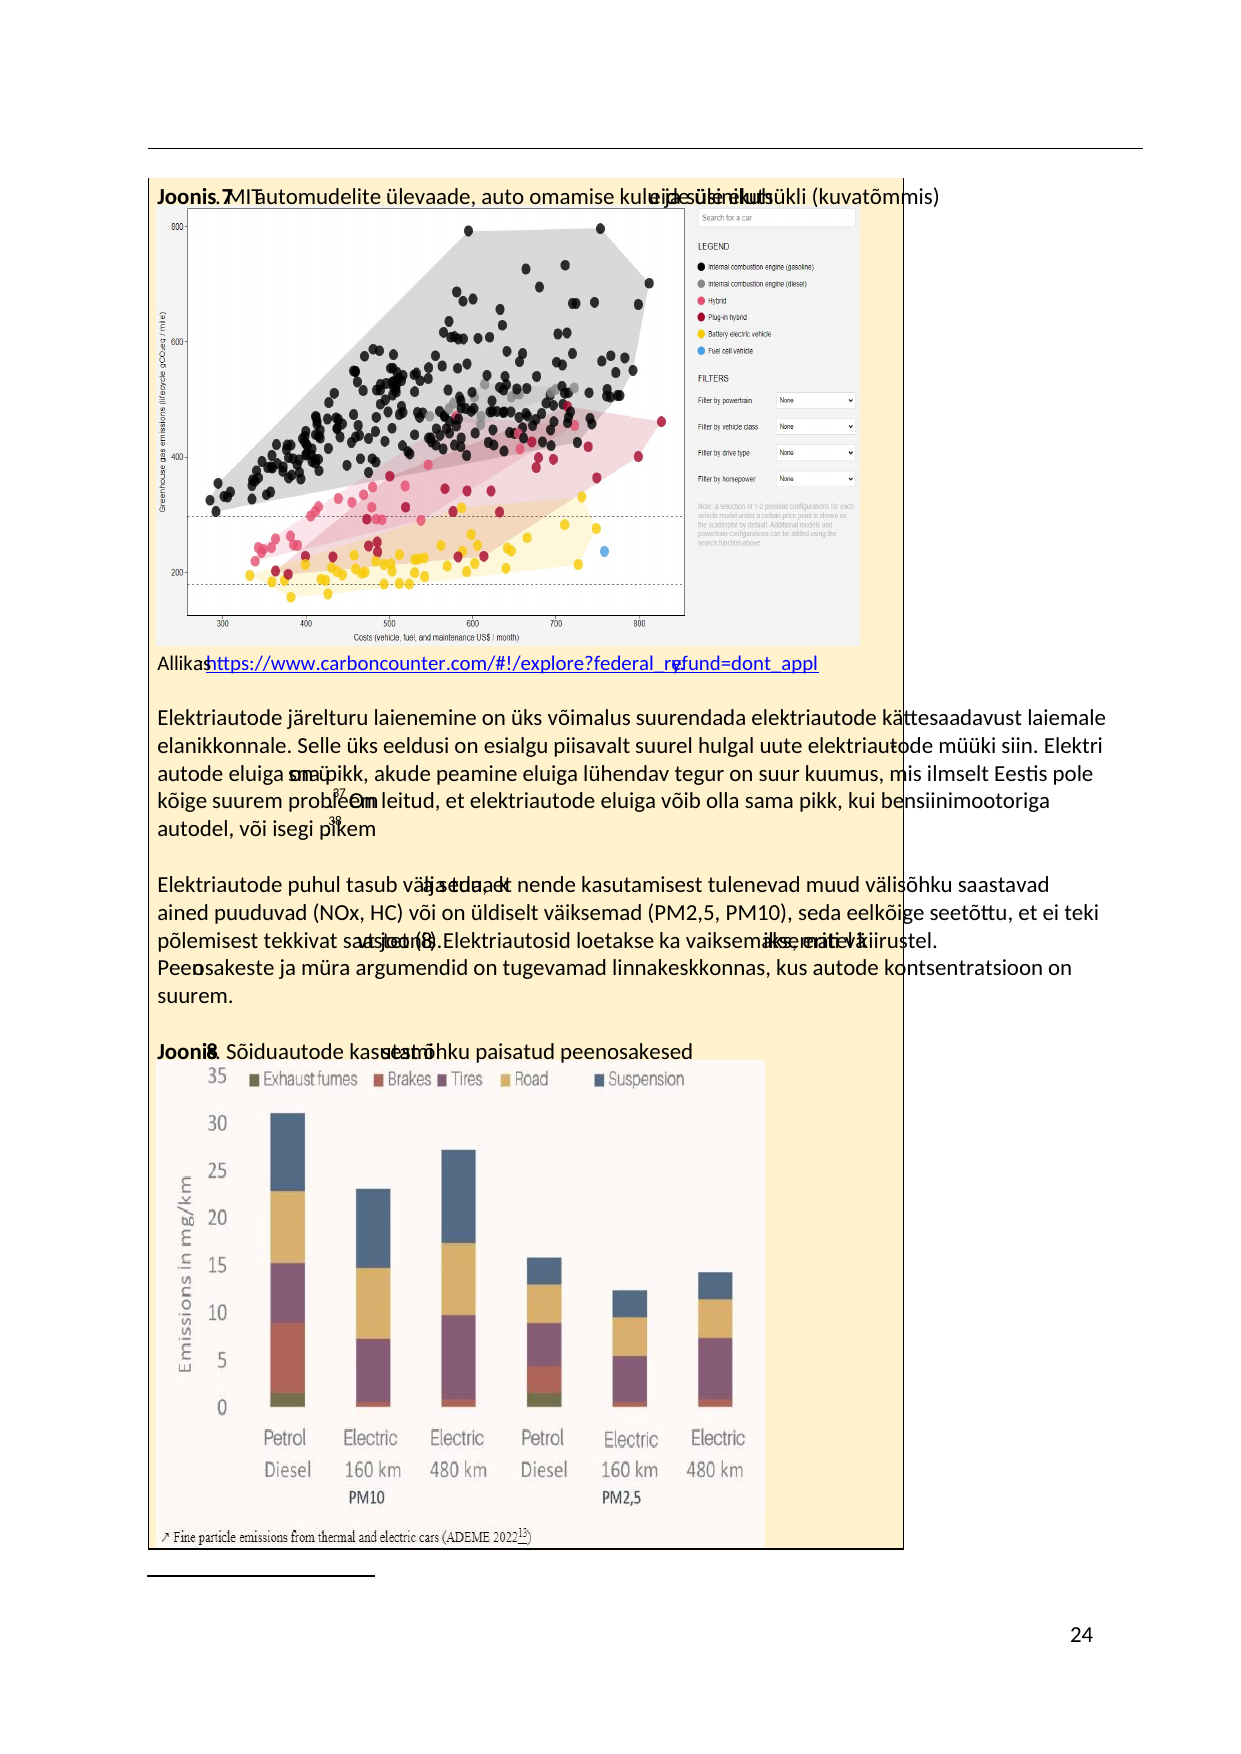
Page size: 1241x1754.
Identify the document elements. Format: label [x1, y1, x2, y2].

picture [156, 205, 860, 646]
picture [156, 1060, 765, 1548]
